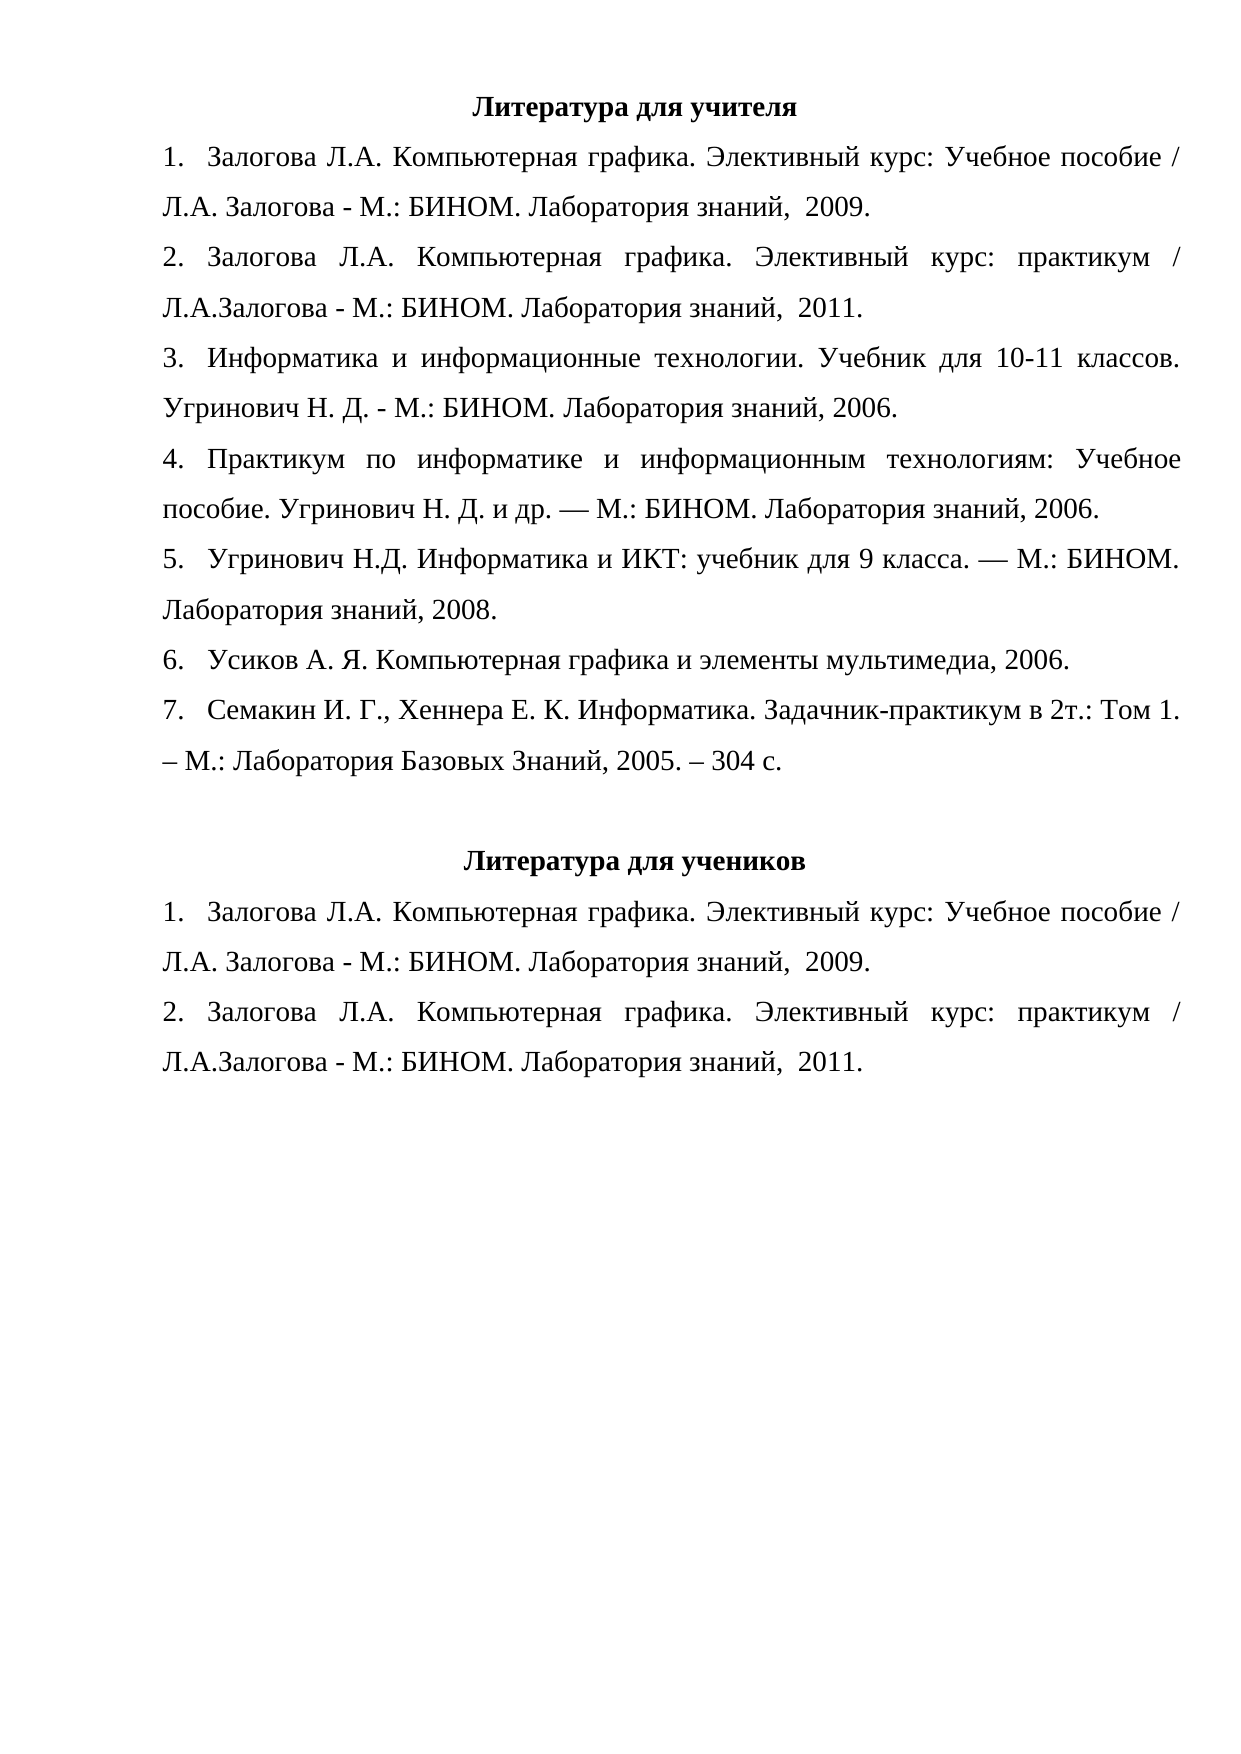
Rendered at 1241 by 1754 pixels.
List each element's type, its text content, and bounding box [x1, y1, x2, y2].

list Угринович Н.Д. Информатика и ИКТ: учебник для 9 класса. — М.: БИНОМ. Лаборатория знаний, 2008. [162, 541, 1181, 625]
list Информатика и информационные технологии. Учебник для 10-11 классов. Угринович Н. Д. - М.: БИНОМ. Лаборатория знаний, 2006. [162, 340, 1181, 424]
list Усиков А. Я. Компьютерная графика и элементы мультимедиа, 2006. [162, 642, 1181, 676]
text Литература для учителя [89, 89, 1181, 122]
list Залогова Л.А. Компьютерная графика. Элективный курс: практикум / Л.А.Залогова - М.: БИНОМ. Лаборатория знаний, 2011. [162, 994, 1181, 1078]
text Литература для учеников [89, 843, 1181, 877]
list Практикум по информатике и информационным технологиям: Учебное пособие. Угринович Н. Д. и др. — М.: БИНОМ. Лаборатория знаний, 2006. [162, 441, 1181, 525]
list Залогова Л.А. Компьютерная графика. Элективный курс: Учебное пособие / Л.А. Залогова - М.: БИНОМ. Лаборатория знаний, 2009. [162, 139, 1181, 223]
list Семакин И. Г., Хеннера Е. К. Информатика. Задачник-практикум в 2т.: Том 1. – М.: Лаборатория Базовых Знаний, 2005. – 304 с. [162, 692, 1181, 776]
list Залогова Л.А. Компьютерная графика. Элективный курс: практикум / Л.А.Залогова - М.: БИНОМ. Лаборатория знаний, 2011. [162, 239, 1181, 323]
list Залогова Л.А. Компьютерная графика. Элективный курс: Учебное пособие / Л.А. Залогова - М.: БИНОМ. Лаборатория знаний, 2009. [162, 894, 1181, 977]
